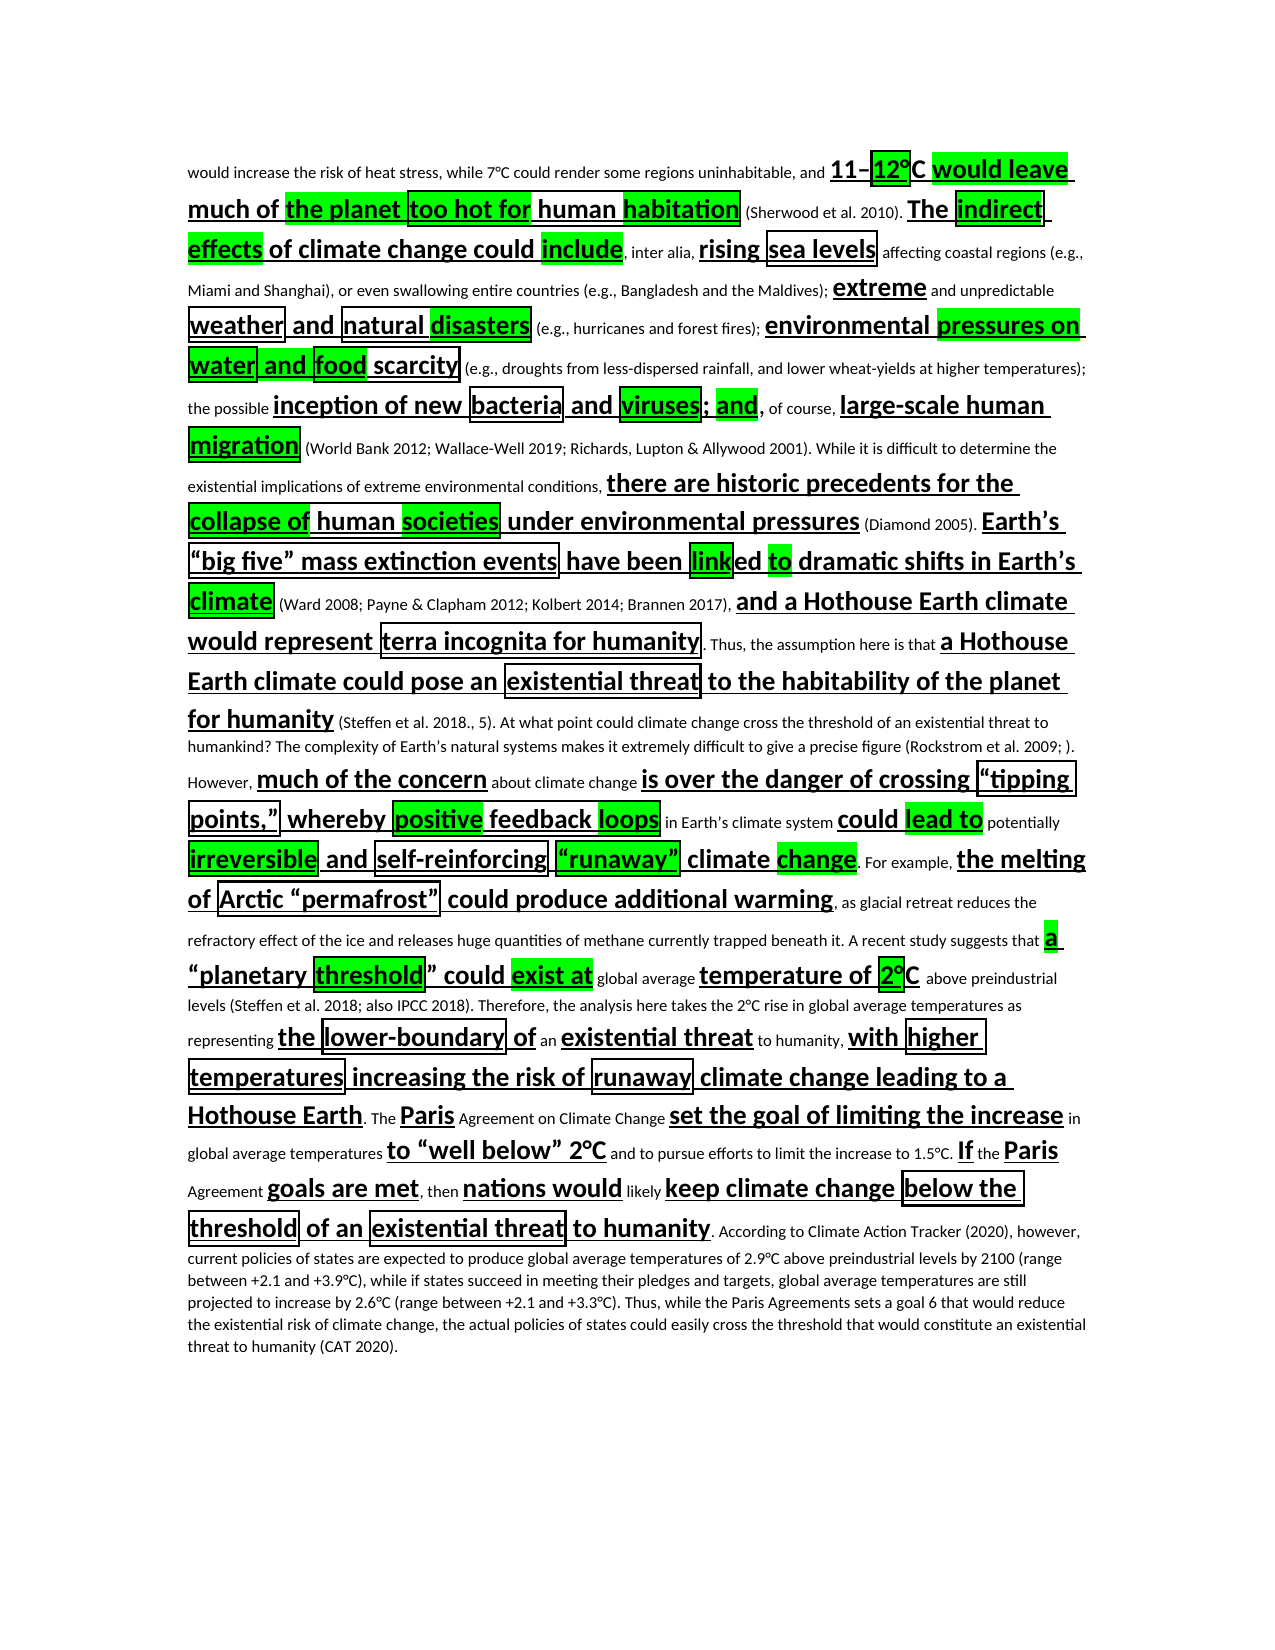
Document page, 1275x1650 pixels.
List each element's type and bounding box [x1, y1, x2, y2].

text [187, 150, 1087, 1356]
